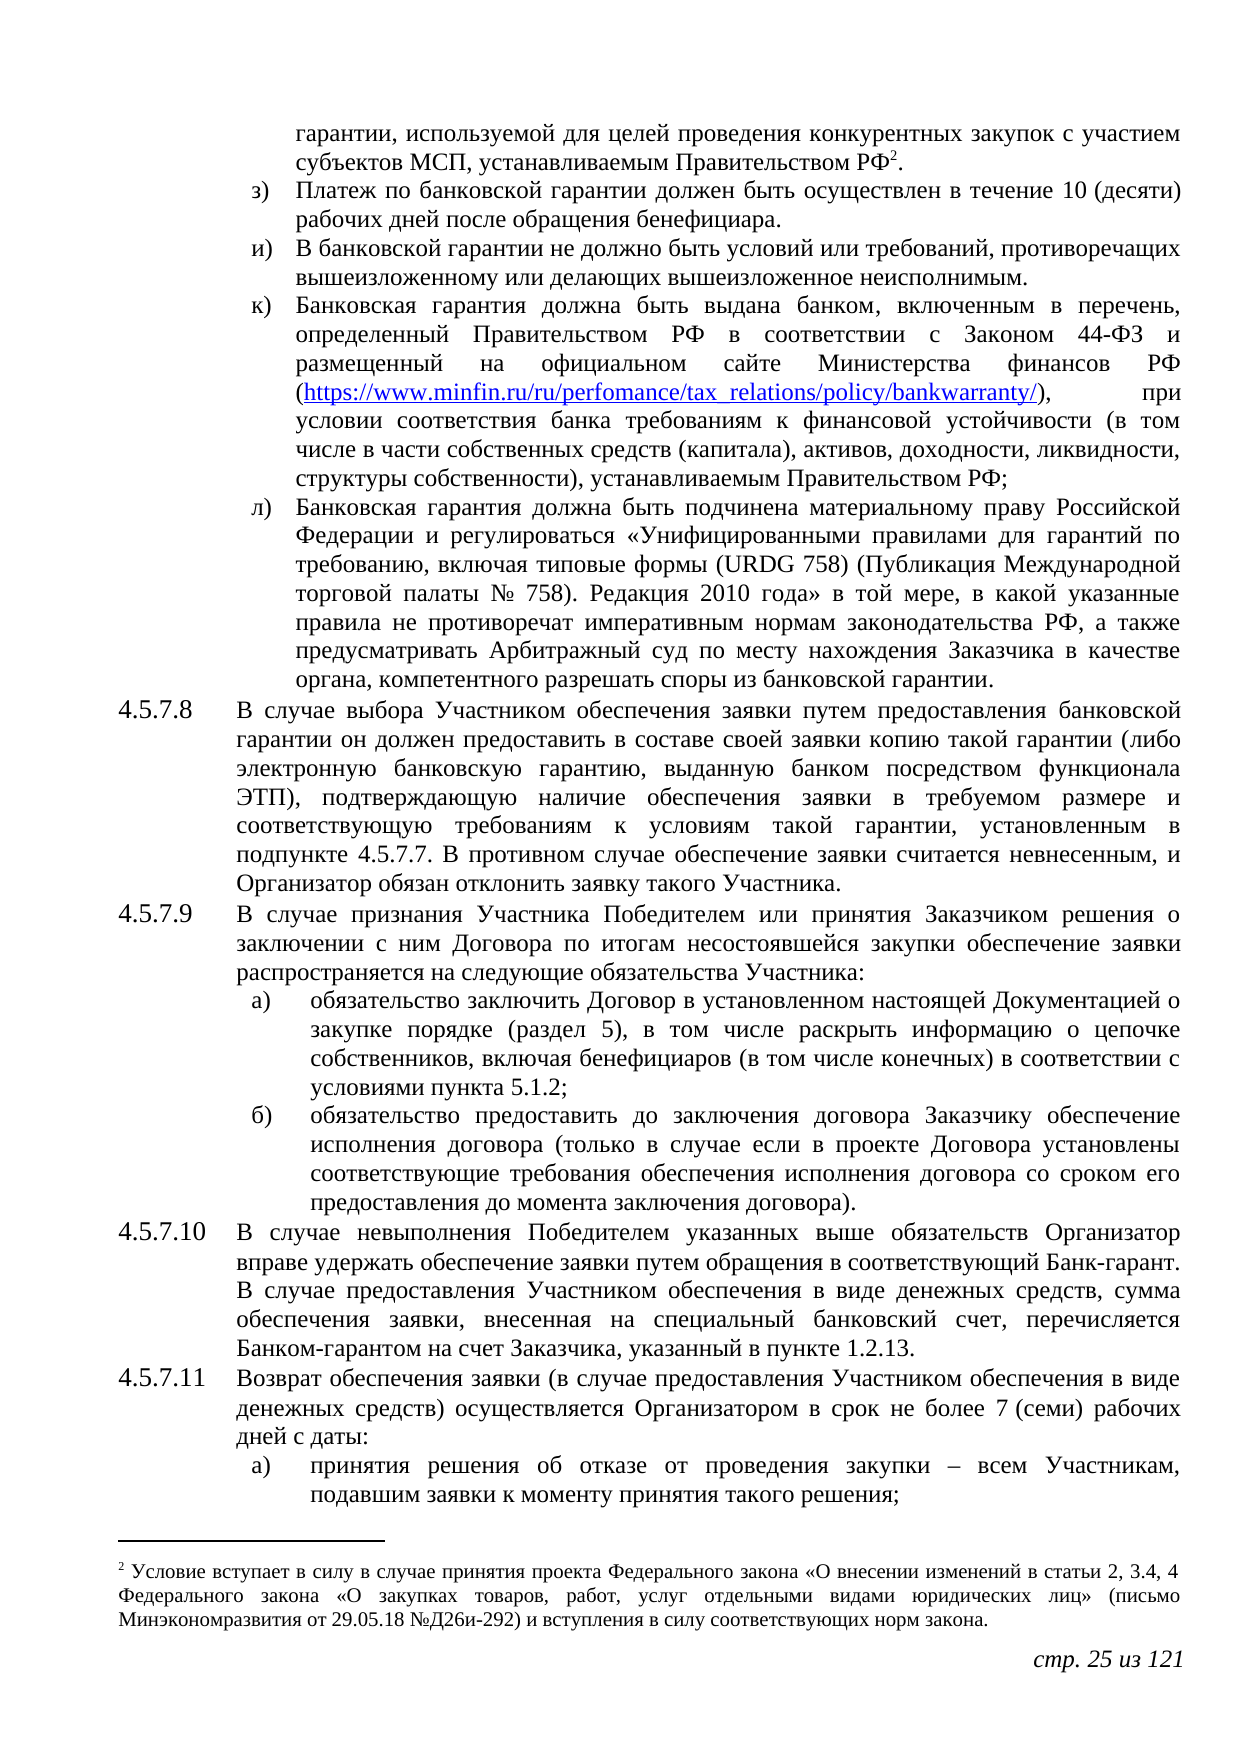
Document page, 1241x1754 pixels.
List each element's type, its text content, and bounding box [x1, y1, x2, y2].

text Возврат обеспечения заявки (в случае предоставления Участником обеспечения в виде денежных средств) осуществляется Организатором в срок не более 7 (семи) рабочих дней с даты: [118, 1362, 1181, 1450]
text В банковской гарантии не должно быть условий или требований, противоречащих вышеизложенному или делающих вышеизложенное неисполнимым. [251, 233, 1181, 291]
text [251, 118, 1181, 176]
text обязательство предоставить до заключения договора Заказчику обеспечение исполнения договора (только в случае если в проекте Договора установлены соответствующие требования обеспечения исполнения договора со сроком его предоставления до момента заключения договора). [251, 1100, 1181, 1215]
text В случае выбора Участником обеспечения заявки путем предоставления банковской гарантии он должен предоставить в составе своей заявки копию такой гарантии (либо электронную банковскую гарантию, выданную банком посредством функционала ЭТП), подтверждающую наличие обеспечения заявки в требуемом размере и соответствующую требованиям к условиям такой гарантии, установленным в подпункте 4.5.7.7. В противном случае обеспечение заявки считается невнесенным, и Организатор обязан отклонить заявку такого Участника. [118, 693, 1181, 897]
text Банковская гарантия должна быть подчинена материальному праву Российской Федерации и регулироваться «Унифицированными правилами для гарантий по требованию, включая типовые формы (URDG 758) (Публикация Международной торговой палаты № 758). Редакция 2010 года» в той мере, в какой указанные правила не противоречат императивным нормам законодательства РФ, а также предусматривать Арбитражный суд по месту нахождения Заказчика в качестве органа, компетентного разрешать споры из банковской гарантии. [251, 492, 1181, 693]
text Платеж по банковской гарантии должен быть осуществлен в течение 10 (десяти) рабочих дней после обращения бенефициара. [251, 176, 1181, 233]
text принятия решения об отказе от проведения закупки – всем Участникам, подавшим заявки к моменту принятия такого решения; [251, 1450, 1181, 1508]
text В случае признания Участника Победителем или принятия Заказчиком решения о заключении с ним Договора по итогам несостоявшейся закупки обеспечение заявки распространяется на следующие обязательства Участника: [118, 897, 1181, 985]
text В случае невыполнения Победителем указанных выше обязательств Организатор вправе удержать обеспечение заявки путем обращения в соответствующий Банк-гарант. В случае предоставления Участником обеспечения в виде денежных средств, сумма обеспечения заявки, внесенная на специальный банковский счет, перечисляется Банком-гарантом на счет Заказчика, указанный в пункте 1.2.13. [118, 1215, 1181, 1362]
text обязательство заключить Договор в установленном настоящей Документацией о закупке порядке (раздел 5), в том числе раскрыть информацию о цепочке собственников, включая бенефициаров (в том числе конечных) в соответствии с условиями пункта 5.1.2; [251, 985, 1181, 1100]
text Банковская гарантия должна быть выдана банком, включенным в перечень, определенный Правительством РФ в соответствии с Законом 44-ФЗ и размещенный на официальном сайте Министерства финансов РФ (https://www.minfin.ru/ru/perfomance/tax_relations/policy/bankwarranty/), при условии соответствия банка требованиям к финансовой устойчивости (в том числе в части собственных средств (капитала), активов, доходности, ликвидности, структуры собственности), устанавливаемым Правительством РФ; [251, 291, 1181, 492]
